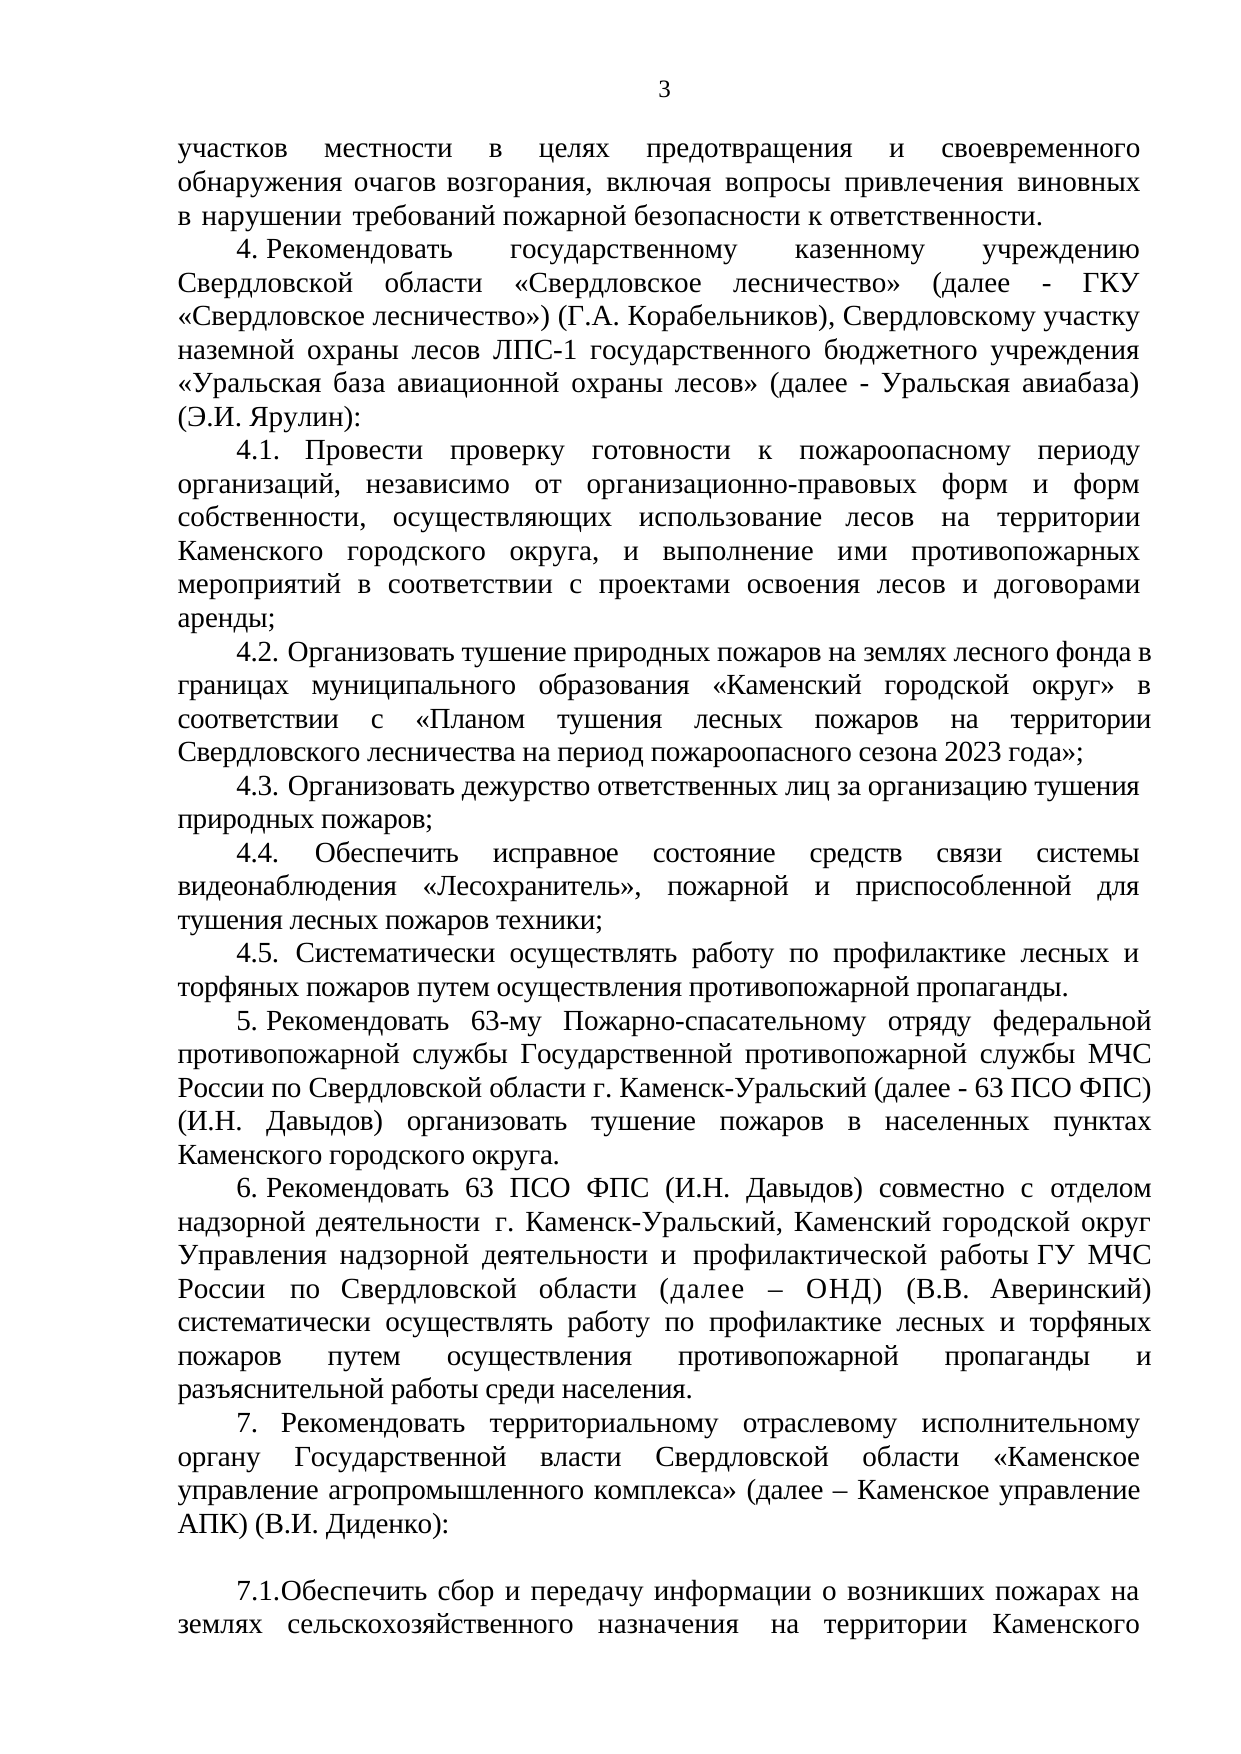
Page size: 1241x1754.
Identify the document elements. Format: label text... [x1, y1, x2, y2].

list Обеспечить исправное состояние средств связи системы видеонаблюдения «Лесохранитель», пожарной и приспособленной для тушения лесных пожаров техники; [177, 835, 1140, 936]
list Рекомендовать 63-му Пожарно-спасательному отряду федеральной противопожарной службы Государственной противопожарной службы МЧС России по Свердловской области г. Каменск-Уральский (далее - 63 ПСО ФПС) (И.Н. Давыдов) организовать тушение пожаров в населенных пунктах Каменского городского округа. [177, 1003, 1152, 1170]
list Организовать тушение природных пожаров на землях лесного фонда в границах муниципального образования «Каменский городской округ» в соответствии с «Планом тушения лесных пожаров на территории Свердловского лесничества на период пожароопасного сезона 2023 года»; [177, 634, 1152, 768]
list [177, 1573, 1139, 1640]
list Организовать дежурство ответственных лиц за организацию тушения природных пожаров; [177, 768, 1140, 835]
list Рекомендовать государственному казенному учреждению Свердловской области «Свердловское лесничество» (далее - ГКУ «Свердловское лесничество») (Г.А. Корабельников), Свердловскому участку наземной охраны лесов ЛПС-1 государственного бюджетного учреждения «Уральская база авиационной охраны лесов» (далее - Уральская авиабаза) (Э.И. Ярулин): [177, 231, 1141, 432]
list Рекомендовать территориальному отраслевому исполнительному органу Государственной власти Свердловской области «Каменское управление агропромышленного комплекса» (далее – Каменское управление АПК) (В.И. Диденко): [177, 1405, 1140, 1539]
list Рекомендовать 63 ПСО ФПС (И.Н. Давыдов) совместно с отделом надзорной деятельности г. Каменск-Уральский, Каменский городской округ Управления надзорной деятельности и профилактической работы ГУ МЧС России по Свердловской области (далее – ОНД) (В.В. Аверинский) систематически осуществлять работу по профилактике лесных и торфяных пожаров путем осуществления противопожарной пропаганды и разъяснительной работы среди населения. [177, 1170, 1152, 1405]
list Провести проверку готовности к пожароопасному периоду организаций, независимо от организационно-правовых форм и форм собственности, осуществляющих использование лесов на территории Каменского городского округа, и выполнение ими противопожарных мероприятий в соответствии с проектами освоения лесов и договорами аренды; [177, 432, 1140, 634]
list Систематически осуществлять работу по профилактике лесных и торфяных пожаров путем осуществления противопожарной пропаганды. [177, 936, 1140, 1003]
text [177, 131, 1140, 231]
